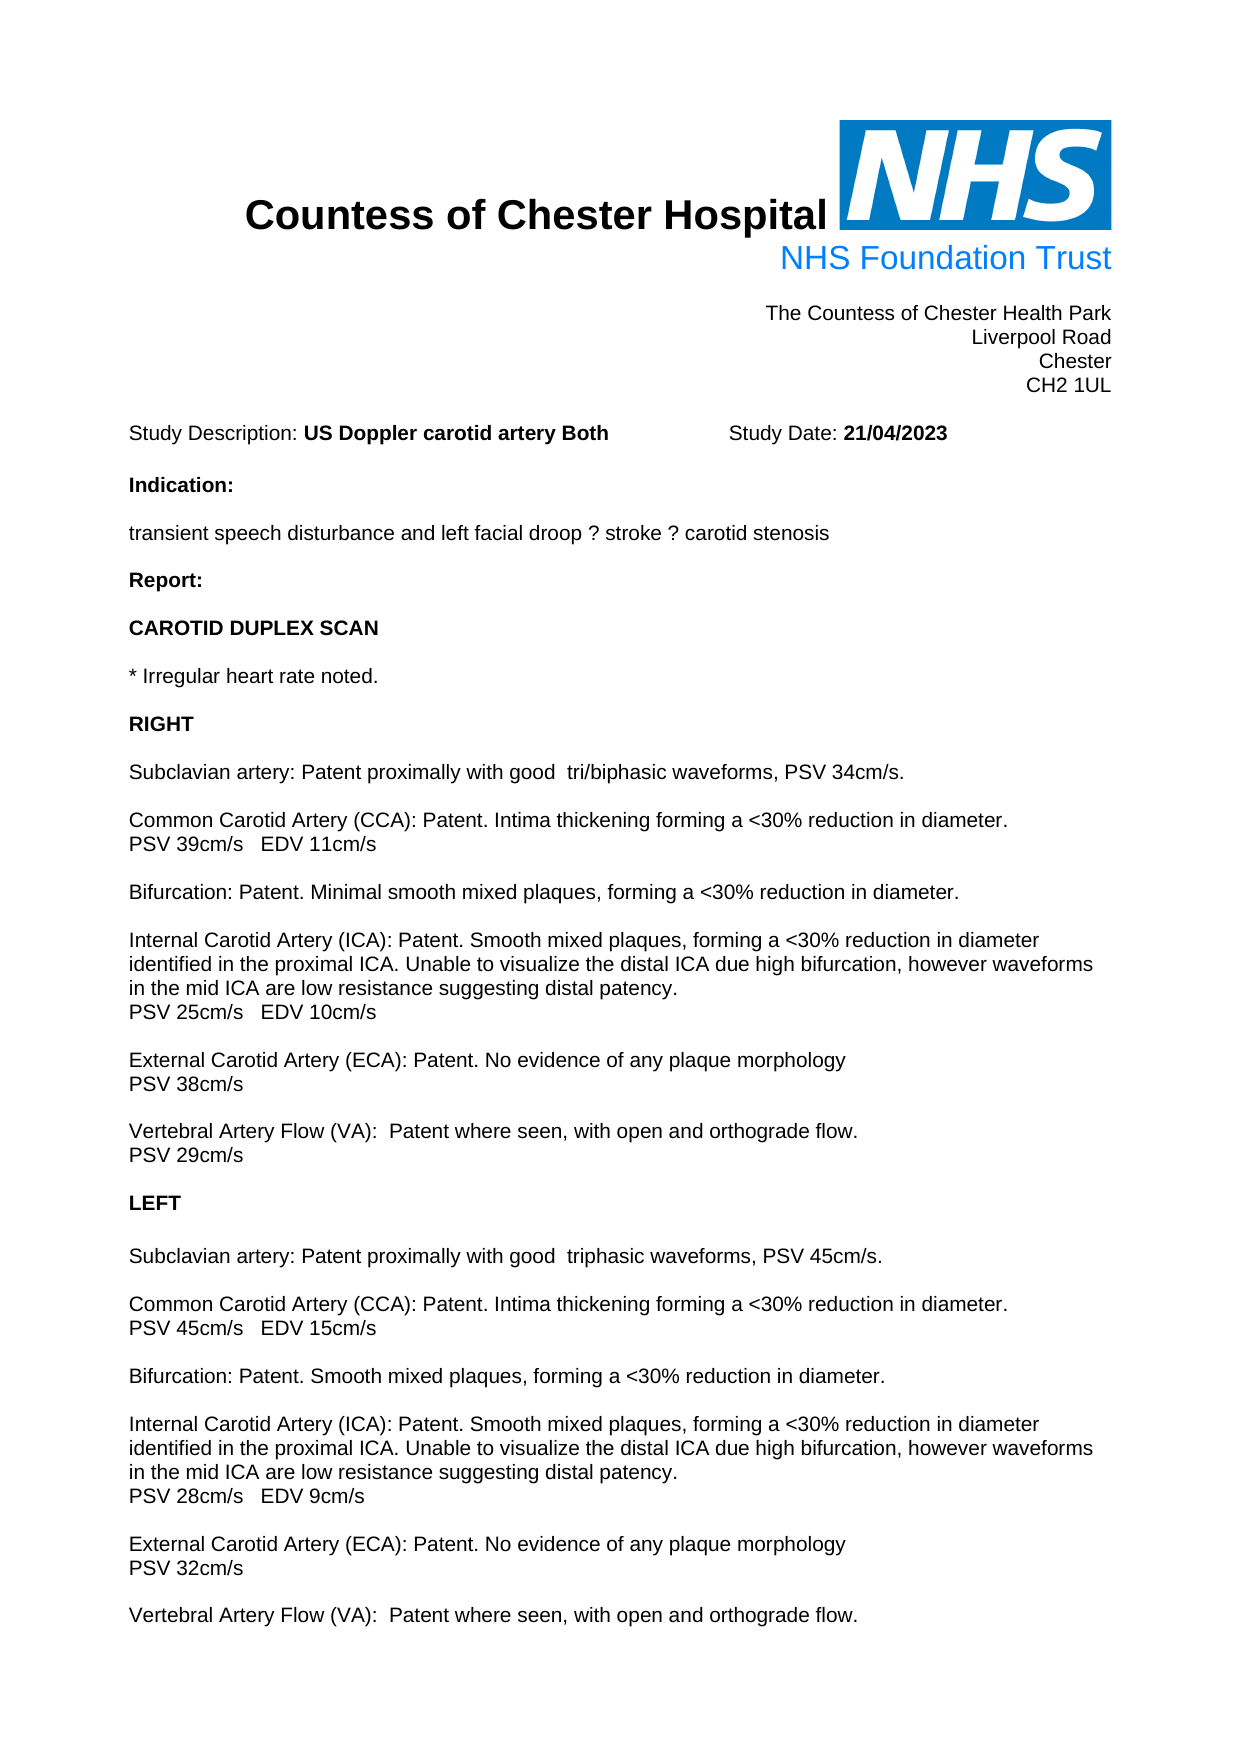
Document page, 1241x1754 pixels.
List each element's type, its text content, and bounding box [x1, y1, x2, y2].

text Subclavian artery: Patent proximally with good tri/biphasic waveforms, PSV 34cm/s. [129, 760, 1111, 784]
text Vertebral Artery Flow (VA): Patent where seen, with open and orthograde flow. [129, 1119, 1111, 1143]
text Study Description: US Doppler carotid artery Both Study Date: 21/04/2023 [129, 421, 1111, 444]
text PSV 32cm/s [129, 1555, 1111, 1579]
text NHS Foundation Trust [129, 238, 1111, 277]
text Report: [129, 568, 1111, 592]
text PSV 39cm/s EDV 11cm/s [129, 832, 1111, 856]
text Subclavian artery: Patent proximally with good triphasic waveforms, PSV 45cm/s. [129, 1244, 1111, 1268]
text External Carotid Artery (ECA): Patent. No evidence of any plaque morphology [129, 1047, 1111, 1071]
text Internal Carotid Artery (ICA): Patent. Smooth mixed plaques, forming a <30% reduction in diameter identified in the proximal ICA. Unable to visualize the distal ICA due high bifurcation, however waveforms in the mid ICA are low resistance suggesting distal patency. [129, 928, 1111, 999]
text Indication: [129, 472, 1111, 496]
text Countess of Chester Hospital [129, 121, 1111, 238]
text transient speech disturbance and left facial droop ? stroke ? carotid stenosis [129, 520, 1111, 544]
text External Carotid Artery (ECA): Patent. No evidence of any plaque morphology [129, 1531, 1111, 1555]
text PSV 38cm/s [129, 1071, 1111, 1095]
text Bifurcation: Patent. Minimal smooth mixed plaques, forming a <30% reduction in diameter. [129, 880, 1111, 904]
text * Irregular heart rate noted. [129, 664, 1111, 688]
text CH2 1UL [129, 373, 1111, 397]
text LEFT [129, 1191, 1111, 1215]
text Vertebral Artery Flow (VA): Patent where seen, with open and orthograde flow. [129, 1603, 1111, 1627]
text PSV 28cm/s EDV 9cm/s [129, 1483, 1111, 1507]
text Internal Carotid Artery (ICA): Patent. Smooth mixed plaques, forming a <30% reduction in diameter identified in the proximal ICA. Unable to visualize the distal ICA due high bifurcation, however waveforms in the mid ICA are low resistance suggesting distal patency. [129, 1412, 1111, 1483]
text Chester [129, 349, 1111, 373]
text PSV 25cm/s EDV 10cm/s [129, 999, 1111, 1023]
text Common Carotid Artery (CCA): Patent. Intima thickening forming a <30% reduction in diameter. [129, 808, 1111, 832]
text The Countess of Chester Health Park [129, 301, 1111, 325]
text PSV 45cm/s EDV 15cm/s [129, 1316, 1111, 1340]
text Liverpool Road [129, 325, 1111, 349]
text CAROTID DUPLEX SCAN [129, 616, 1111, 640]
text Common Carotid Artery (CCA): Patent. Intima thickening forming a <30% reduction in diameter. [129, 1292, 1111, 1316]
text PSV 29cm/s [129, 1143, 1111, 1167]
text Bifurcation: Patent. Smooth mixed plaques, forming a <30% reduction in diameter. [129, 1364, 1111, 1388]
text RIGHT [129, 712, 1111, 736]
